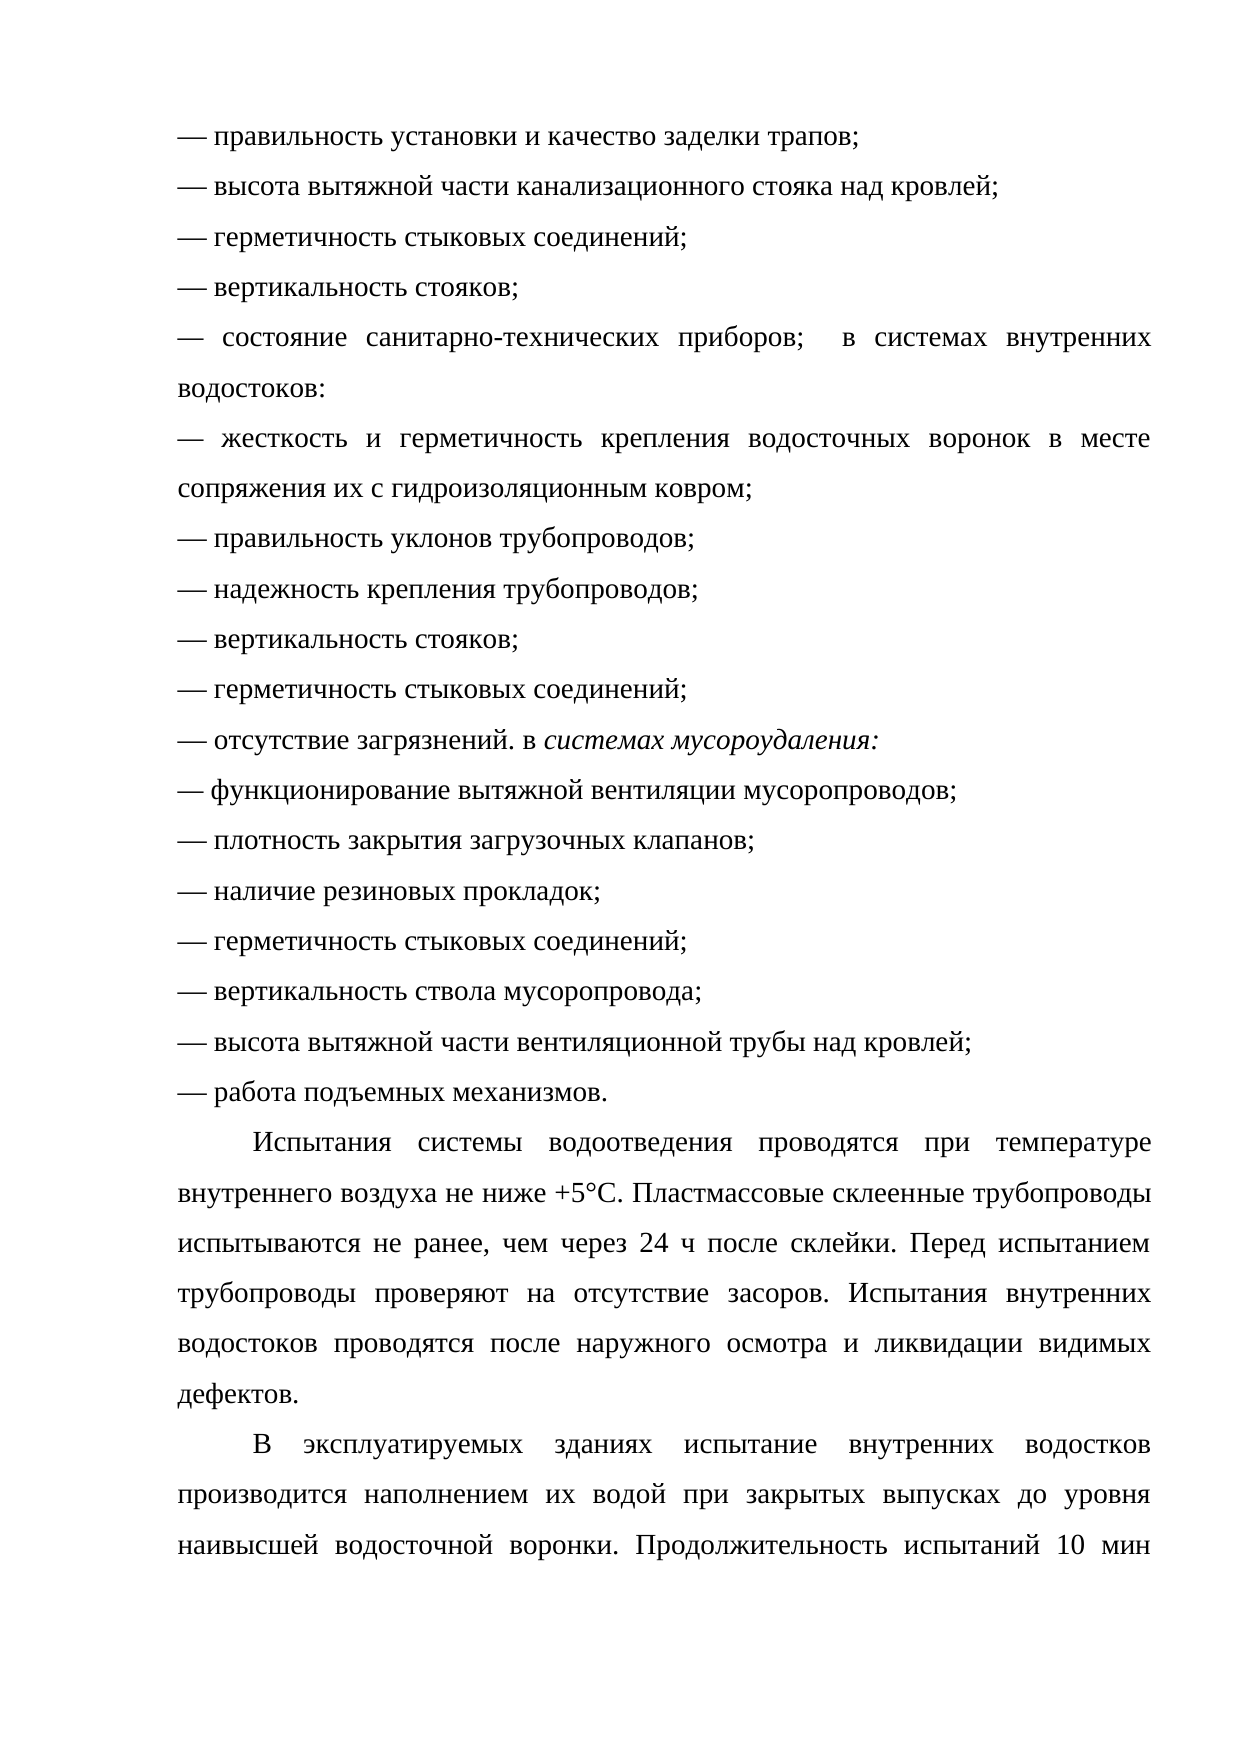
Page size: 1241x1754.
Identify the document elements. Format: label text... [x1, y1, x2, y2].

text — надежность крепления трубопроводов; [177, 571, 1152, 604]
text — герметичность стыковых соединений; [177, 672, 1152, 705]
text — отсутствие загрязнений. в системах мусороудаления: [177, 722, 1152, 755]
text — жесткость и герметичность крепления водосточных воронок в месте сопряжения их с гидроизоляционным ковром; [177, 420, 1152, 504]
text Испытания системы водоотведения проводятся при температуре внутреннего воздуха не ниже +5°С. Пластмассовые склеенные трубопроводы испытываются не ранее, чем через 24 ч после склейки. Перед испытанием трубопроводы проверяют на отсутствие засоров. Испытания внутренних водостоков проводятся после наружного осмотра и ликвидации видимых дефектов. [177, 1124, 1152, 1409]
text — герметичность стыковых соединений; [177, 219, 1152, 252]
text — вертикальность стояков; [177, 269, 1152, 303]
text — правильность установки и качество заделки трапов; [177, 118, 1152, 152]
text — герметичность стыковых соединений; [177, 923, 1152, 957]
text — вертикальность ствола мусоропровода; [177, 973, 1152, 1007]
text — высота вытяжной части канализационного стояка над кровлей; [177, 168, 1152, 202]
text — состояние санитарно-технических приборов; в системах внутренних водостоков: [177, 319, 1152, 403]
text — работа подъемных механизмов. [177, 1074, 1152, 1108]
text — правильность уклонов трубопроводов; [177, 521, 1152, 554]
text — наличие резиновых прокладок; [177, 873, 1152, 906]
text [177, 1426, 1152, 1560]
text — функционирование вытяжной вентиляции мусоропроводов; [177, 772, 1152, 806]
text — высота вытяжной части вентиляционной трубы над кровлей; [177, 1024, 1152, 1057]
text — плотность закрытия загрузочных клапанов; [177, 822, 1152, 856]
text — вертикальность стояков; [177, 621, 1152, 655]
